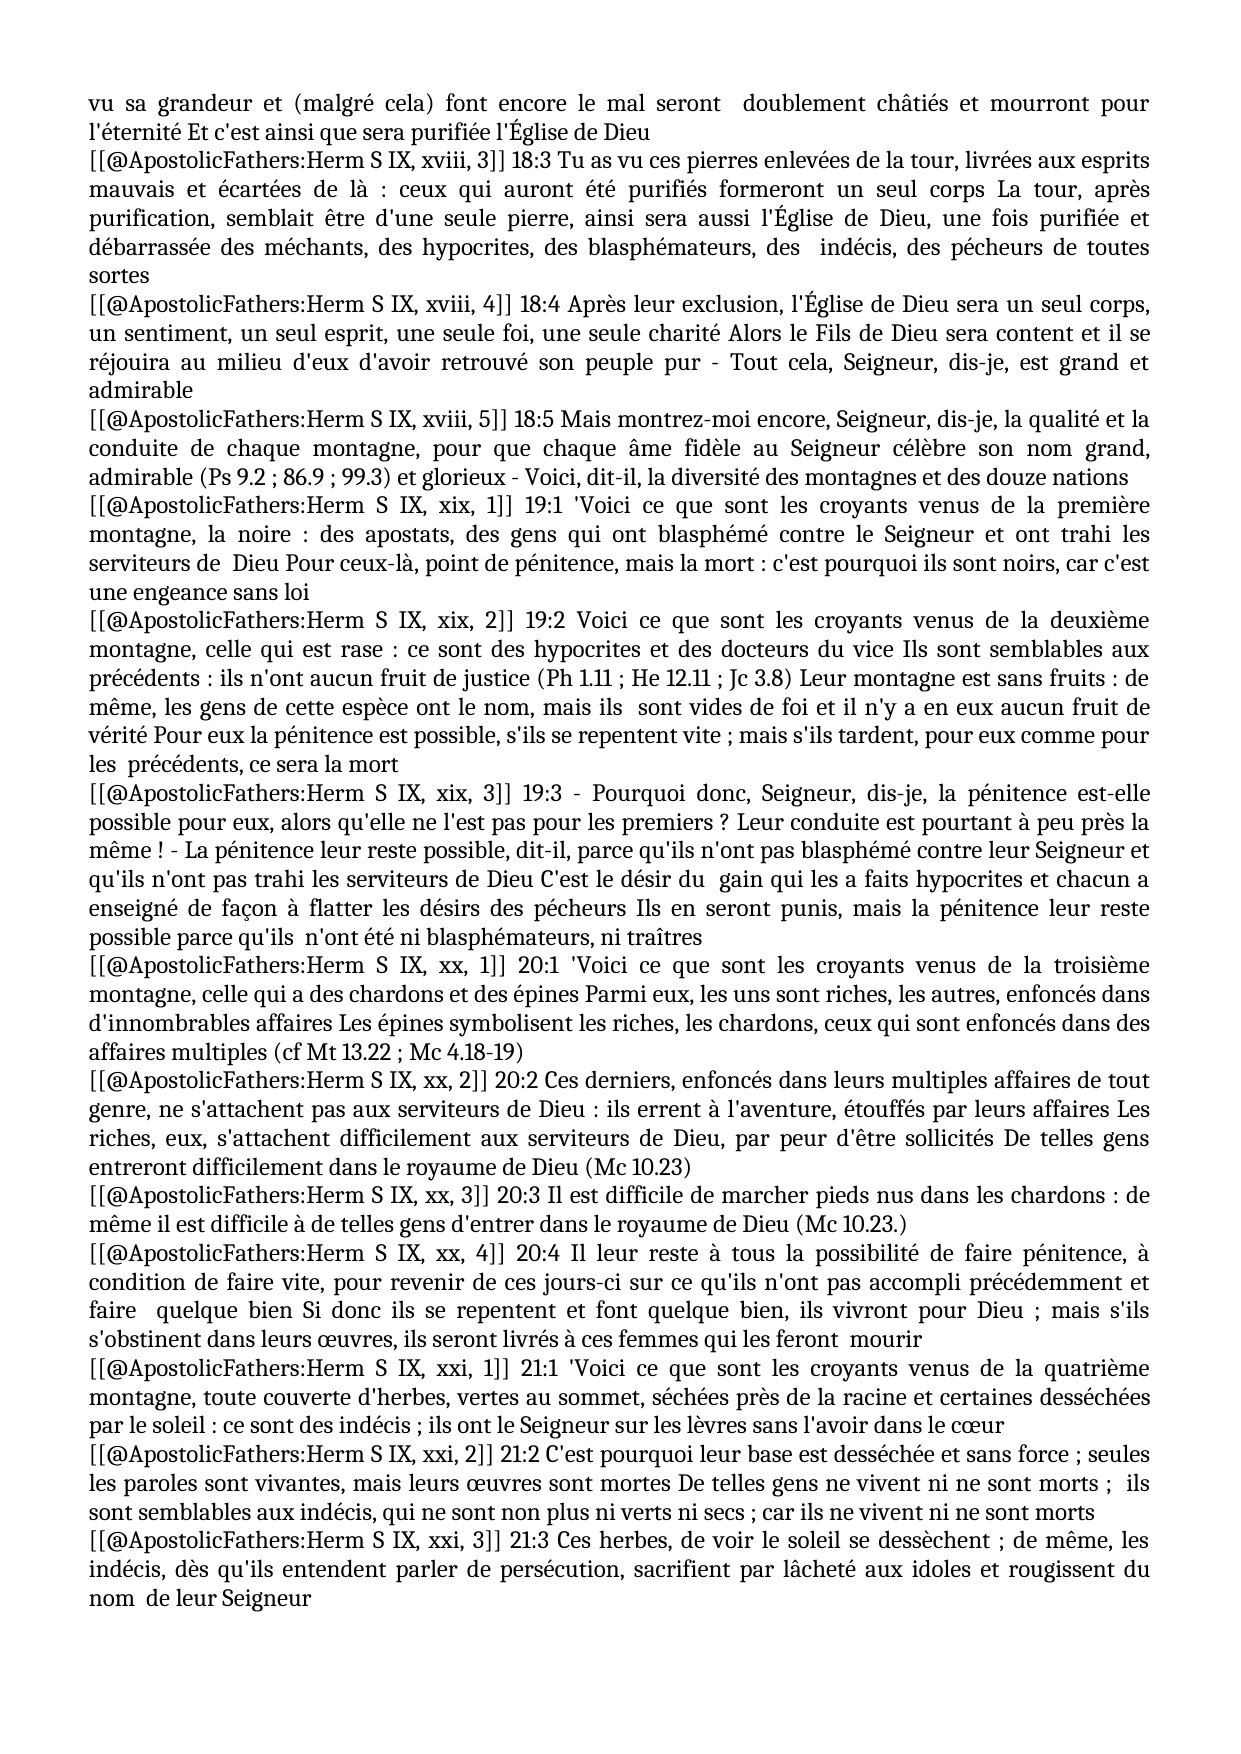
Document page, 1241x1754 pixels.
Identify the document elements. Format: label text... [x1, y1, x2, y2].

text [[@ApostolicFathers:Herm S IX, xviii, 5]] 18:5 Mais montrez-moi encore, Seigneur, dis-je, la qualité et la conduite de chaque montagne, pour que chaque âme fidèle au Seigneur célèbre son nom grand, admirable (Ps 9.2 ; 86.9 ; 99.3) et glorieux - Voici, dit-il, la diversité des montagnes et des douze nations [89, 405, 1152, 491]
text [[@ApostolicFathers:Herm S IX, xix, 3]] 19:3 - Pourquoi donc, Seigneur, dis-je, la pénitence est-elle possible pour eux, alors qu'elle ne l'est pas pour les premiers ? Leur conduite est pourtant à peu près la même ! - La pénitence leur reste possible, dit-il, parce qu'ils n'ont pas blasphémé contre leur Seigneur et qu'ils n'ont pas trahi les serviteurs de Dieu C'est le désir du gain qui les a faits hypocrites et chacun a enseigné de façon à flatter les désirs des pécheurs Ils en seront punis, mais la pénitence leur reste possible parce qu'ils n'ont été ni blasphémateurs, ni traîtres [89, 779, 1152, 951]
text [[@ApostolicFathers:Herm S IX, xx, 1]] 20:1 'Voici ce que sont les croyants venus de la troisième montagne, celle qui a des chardons et des épines Parmi eux, les uns sont riches, les autres, enfoncés dans d'innombrables affaires Les épines symbolisent les riches, les chardons, ceux qui sont enfoncés dans des affaires multiples (cf Mt 13.22 ; Mc 4.18-19) [89, 951, 1152, 1066]
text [89, 89, 1152, 146]
text [[@ApostolicFathers:Herm S IX, xx, 2]] 20:2 Ces derniers, enfoncés dans leurs multiples affaires de tout genre, ne s'attachent pas aux serviteurs de Dieu : ils errent à l'aventure, étouffés par leurs affaires Les riches, eux, s'attachent difficilement aux serviteurs de Dieu, par peur d'être sollicités De telles gens entreront difficilement dans le royaume de Dieu (Mc 10.23) [89, 1066, 1152, 1181]
text [[@ApostolicFathers:Herm S IX, xx, 4]] 20:4 Il leur reste à tous la possibilité de faire pénitence, à condition de faire vite, pour revenir de ces jours-ci sur ce qu'ils n'ont pas accompli précédemment et faire quelque bien Si donc ils se repentent et font quelque bien, ils vivront pour Dieu ; mais s'ils s'obstinent dans leurs œuvres, ils seront livrés à ces femmes qui les feront mourir [89, 1239, 1152, 1354]
text [[@ApostolicFathers:Herm S IX, xviii, 4]] 18:4 Après leur exclusion, l'Église de Dieu sera un seul corps, un sentiment, un seul esprit, une seule foi, une seule charité Alors le Fils de Dieu sera content et il se réjouira au milieu d'eux d'avoir retrouvé son peuple pur - Tout cela, Seigneur, dis-je, est grand et admirable [89, 290, 1152, 405]
text [[@ApostolicFathers:Herm S IX, xxi, 2]] 21:2 C'est pourquoi leur base est desséchée et sans force ; seules les paroles sont vivantes, mais leurs œuvres sont mortes De telles gens ne vivent ni ne sont morts ; ils sont semblables aux indécis, qui ne sont non plus ni verts ni secs ; car ils ne vivent ni ne sont morts [89, 1440, 1152, 1526]
text [[@ApostolicFathers:Herm S IX, xviii, 3]] 18:3 Tu as vu ces pierres enlevées de la tour, livrées aux esprits mauvais et écartées de là : ceux qui auront été purifiés formeront un seul corps La tour, après purification, semblait être d'une seule pierre, ainsi sera aussi l'Église de Dieu, une fois purifiée et débarrassée des méchants, des hypocrites, des blasphémateurs, des indécis, des pécheurs de toutes sortes [89, 146, 1152, 290]
text [[@ApostolicFathers:Herm S IX, xxi, 3]] 21:3 Ces herbes, de voir le soleil se dessèchent ; de même, les indécis, dès qu'ils entendent parler de persécution, sacrifient par lâcheté aux idoles et rougissent du nom de leur Seigneur [89, 1526, 1152, 1612]
text [[@ApostolicFathers:Herm S IX, xix, 1]] 19:1 'Voici ce que sont les croyants venus de la première montagne, la noire : des apostats, des gens qui ont blasphémé contre le Seigneur et ont trahi les serviteurs de Dieu Pour ceux-là, point de pénitence, mais la mort : c'est pourquoi ils sont noirs, car c'est une engeance sans loi [89, 491, 1152, 606]
text [[@ApostolicFathers:Herm S IX, xx, 3]] 20:3 Il est difficile de marcher pieds nus dans les chardons : de même il est difficile à de telles gens d'entrer dans le royaume de Dieu (Mc 10.23.) [89, 1181, 1152, 1239]
text [[@ApostolicFathers:Herm S IX, xxi, 1]] 21:1 'Voici ce que sont les croyants venus de la quatrième montagne, toute couverte d'herbes, vertes au sommet, séchées près de la racine et certaines desséchées par le soleil : ce sont des indécis ; ils ont le Seigneur sur les lèvres sans l'avoir dans le cœur [89, 1354, 1152, 1440]
text [[@ApostolicFathers:Herm S IX, xix, 2]] 19:2 Voici ce que sont les croyants venus de la deuxième montagne, celle qui est rase : ce sont des hypocrites et des docteurs du vice Ils sont semblables aux précédents : ils n'ont aucun fruit de justice (Ph 1.11 ; He 12.11 ; Jc 3.8) Leur montagne est sans fruits : de même, les gens de cette espèce ont le nom, mais ils sont vides de foi et il n'y a en eux aucun fruit de vérité Pour eux la pénitence est possible, s'ils se repentent vite ; mais s'ils tardent, pour eux comme pour les précédents, ce sera la mort [89, 606, 1152, 779]
